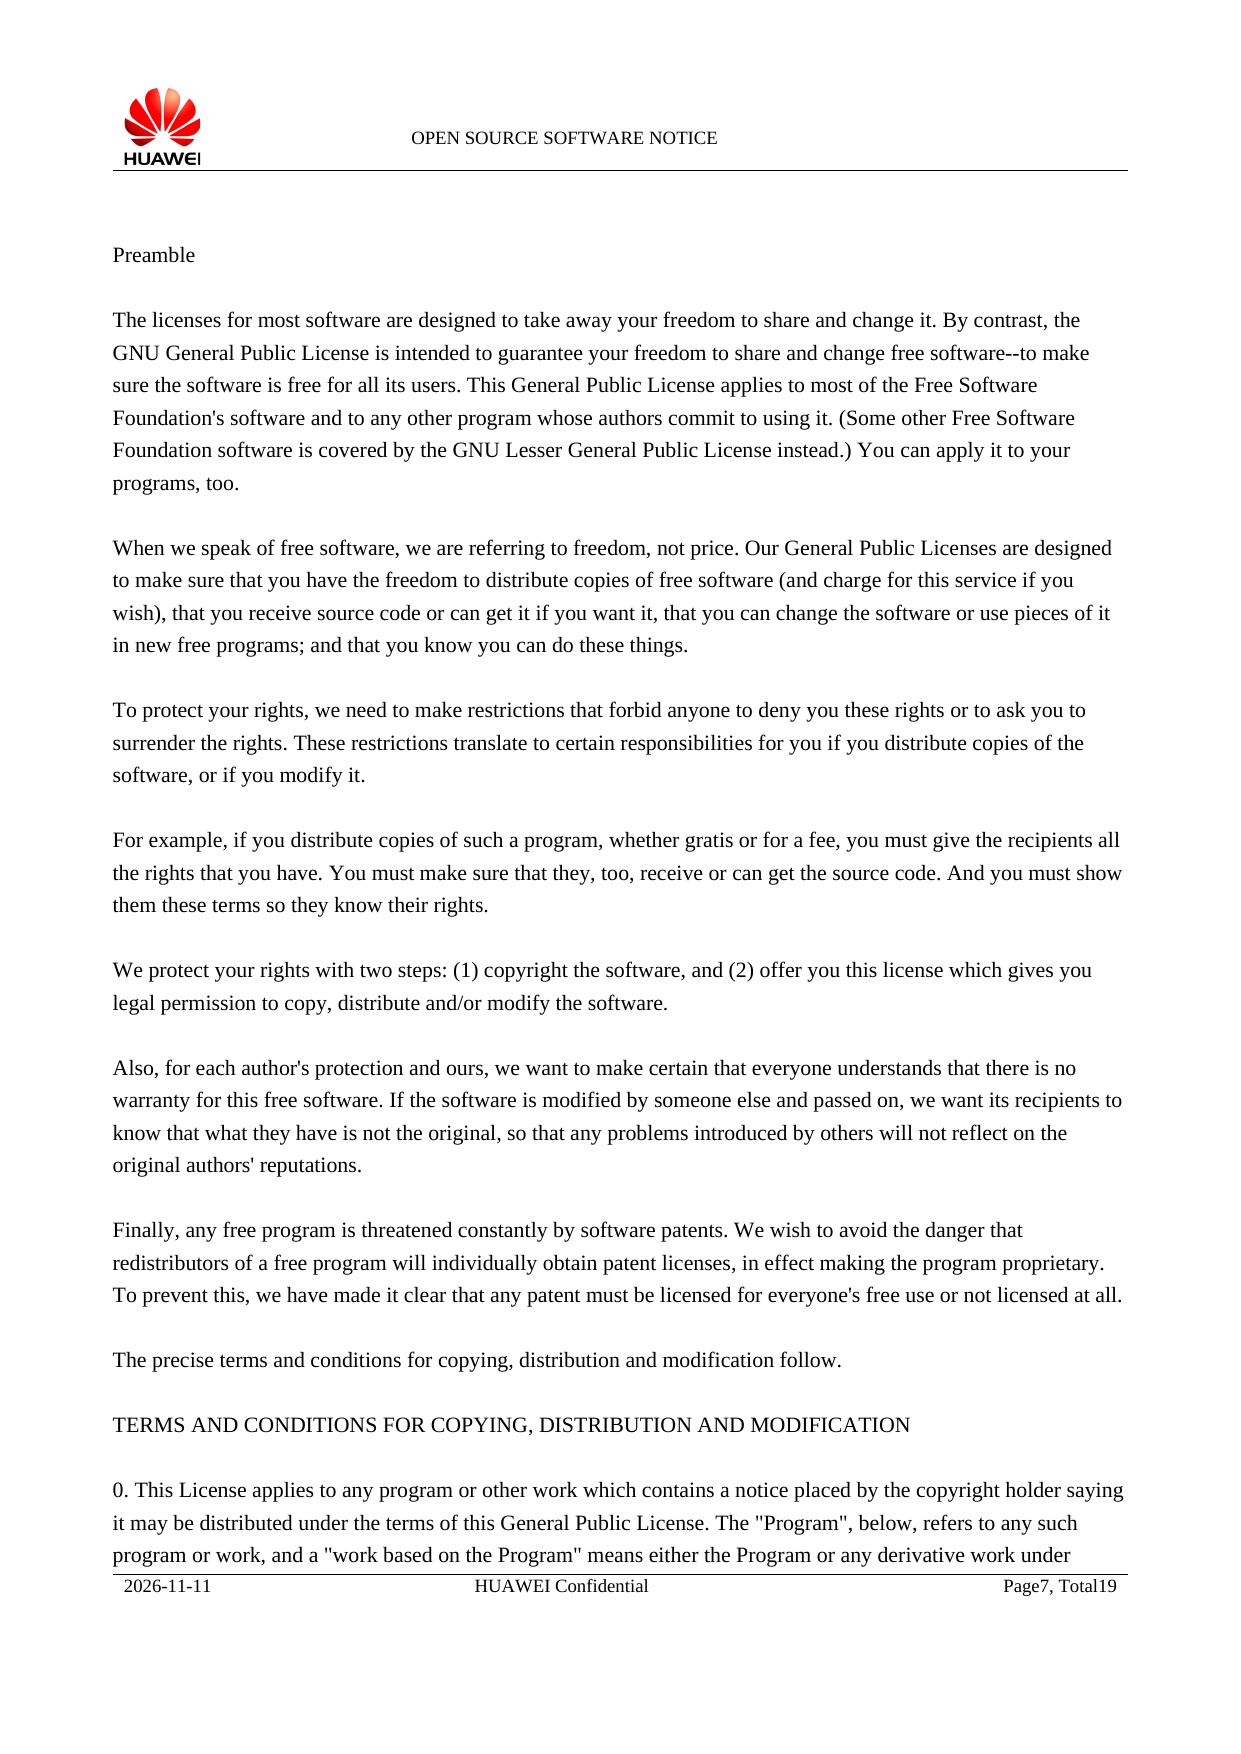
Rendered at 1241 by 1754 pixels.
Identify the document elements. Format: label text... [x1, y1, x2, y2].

picture [124, 88, 201, 165]
